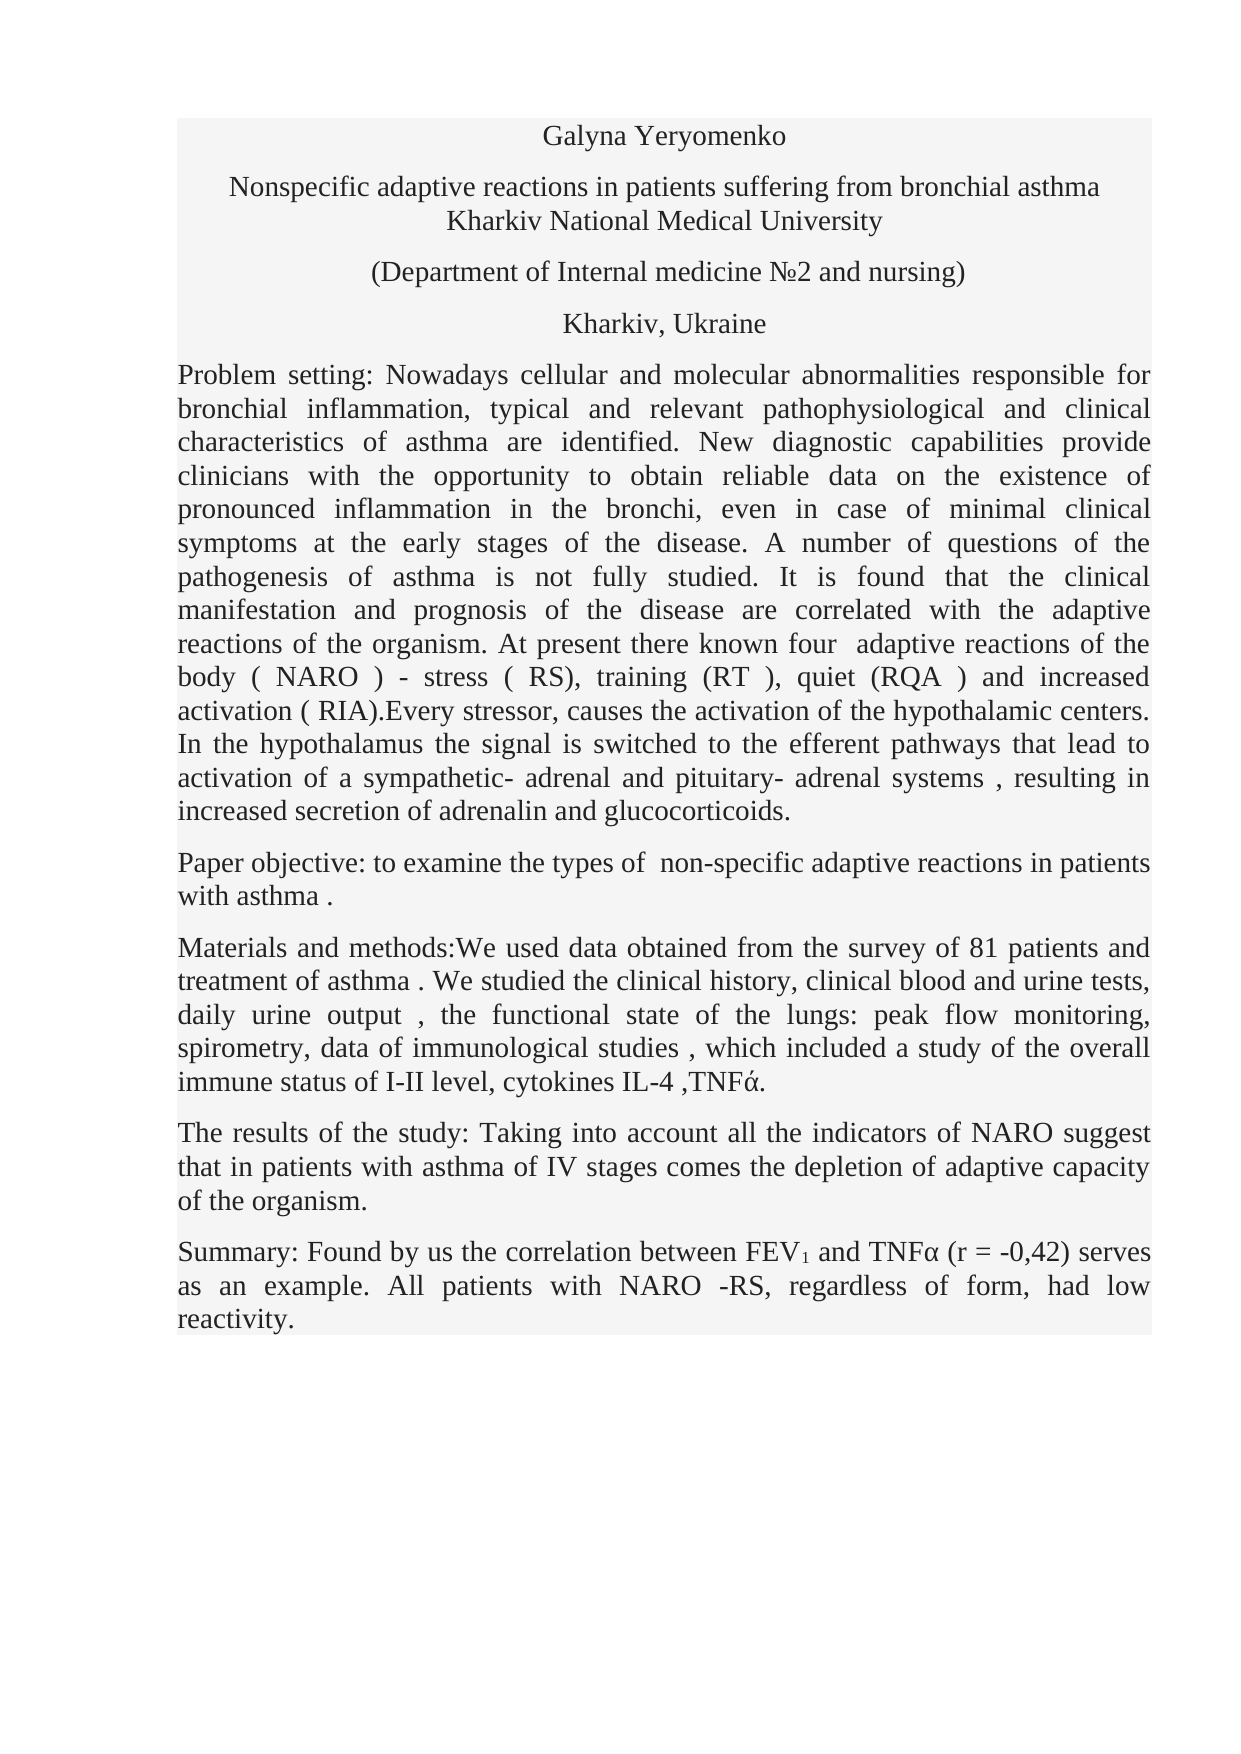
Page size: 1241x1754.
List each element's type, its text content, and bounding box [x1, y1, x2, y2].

text Paper objective: to examine the types of non-specific adaptive reactions in patients with asthma . [177, 845, 1152, 912]
text Materials and methods:We used data obtained from the survey of 81 patients and treatment of asthma . We studied the clinical history, clinical blood and urine tests, daily urine output , the functional state of the lungs: peak flow monitoring, spirometry, data of immunological studies , which included a study of the overall immune status of I-II level, cytokines IL-4 ,TNFά. [177, 930, 1152, 1098]
text Problem setting: Nowadays cellular and molecular abnormalities responsible for bronchial inflammation, typical and relevant pathophysiological and clinical characteristics of asthma are identified. New diagnostic capabilities provide clinicians with the opportunity to obtain reliable data on the existence of pronounced inflammation in the bronchi, even in case of minimal clinical symptoms at the early stages of the disease. A number of questions of the pathogenesis of asthma is not fully studied. It is found that the clinical manifestation and prognosis of the disease are correlated with the adaptive reactions of the organism. At present there known four adaptive reactions of the body ( NARO ) - stress ( RS), training (RT ), quiet (RQA ) and increased activation ( RIA).Every stressor, causes the activation of the hypothalamic centers. In the hypothalamus the signal is switched to the efferent pathways that lead to activation of a sympathetic- adrenal and pituitary- adrenal systems , resulting in increased secretion of adrenalin and glucocorticoids. [177, 357, 1152, 827]
text Summary: Found by us the correlation between FEV1 and TNFα (r = -0,42) serves as an example. All patients with NARO -RS, regardless of form, had low reactivity. [177, 1234, 1152, 1335]
text The results of the study: Taking into account all the indicators of NARO suggest that in patients with asthma of IV stages comes the depletion of adaptive capacity of the organism. [177, 1116, 1152, 1216]
text Nonspecific adaptive reactions in patients suffering from bronchial asthma Kharkiv National Medical University [177, 169, 1152, 237]
text Kharkiv, Ukraine [177, 306, 1152, 339]
text (Department of Internal medicine №2 and nursing) [177, 254, 1152, 288]
text Galyna Yeryomenko [177, 118, 1152, 152]
